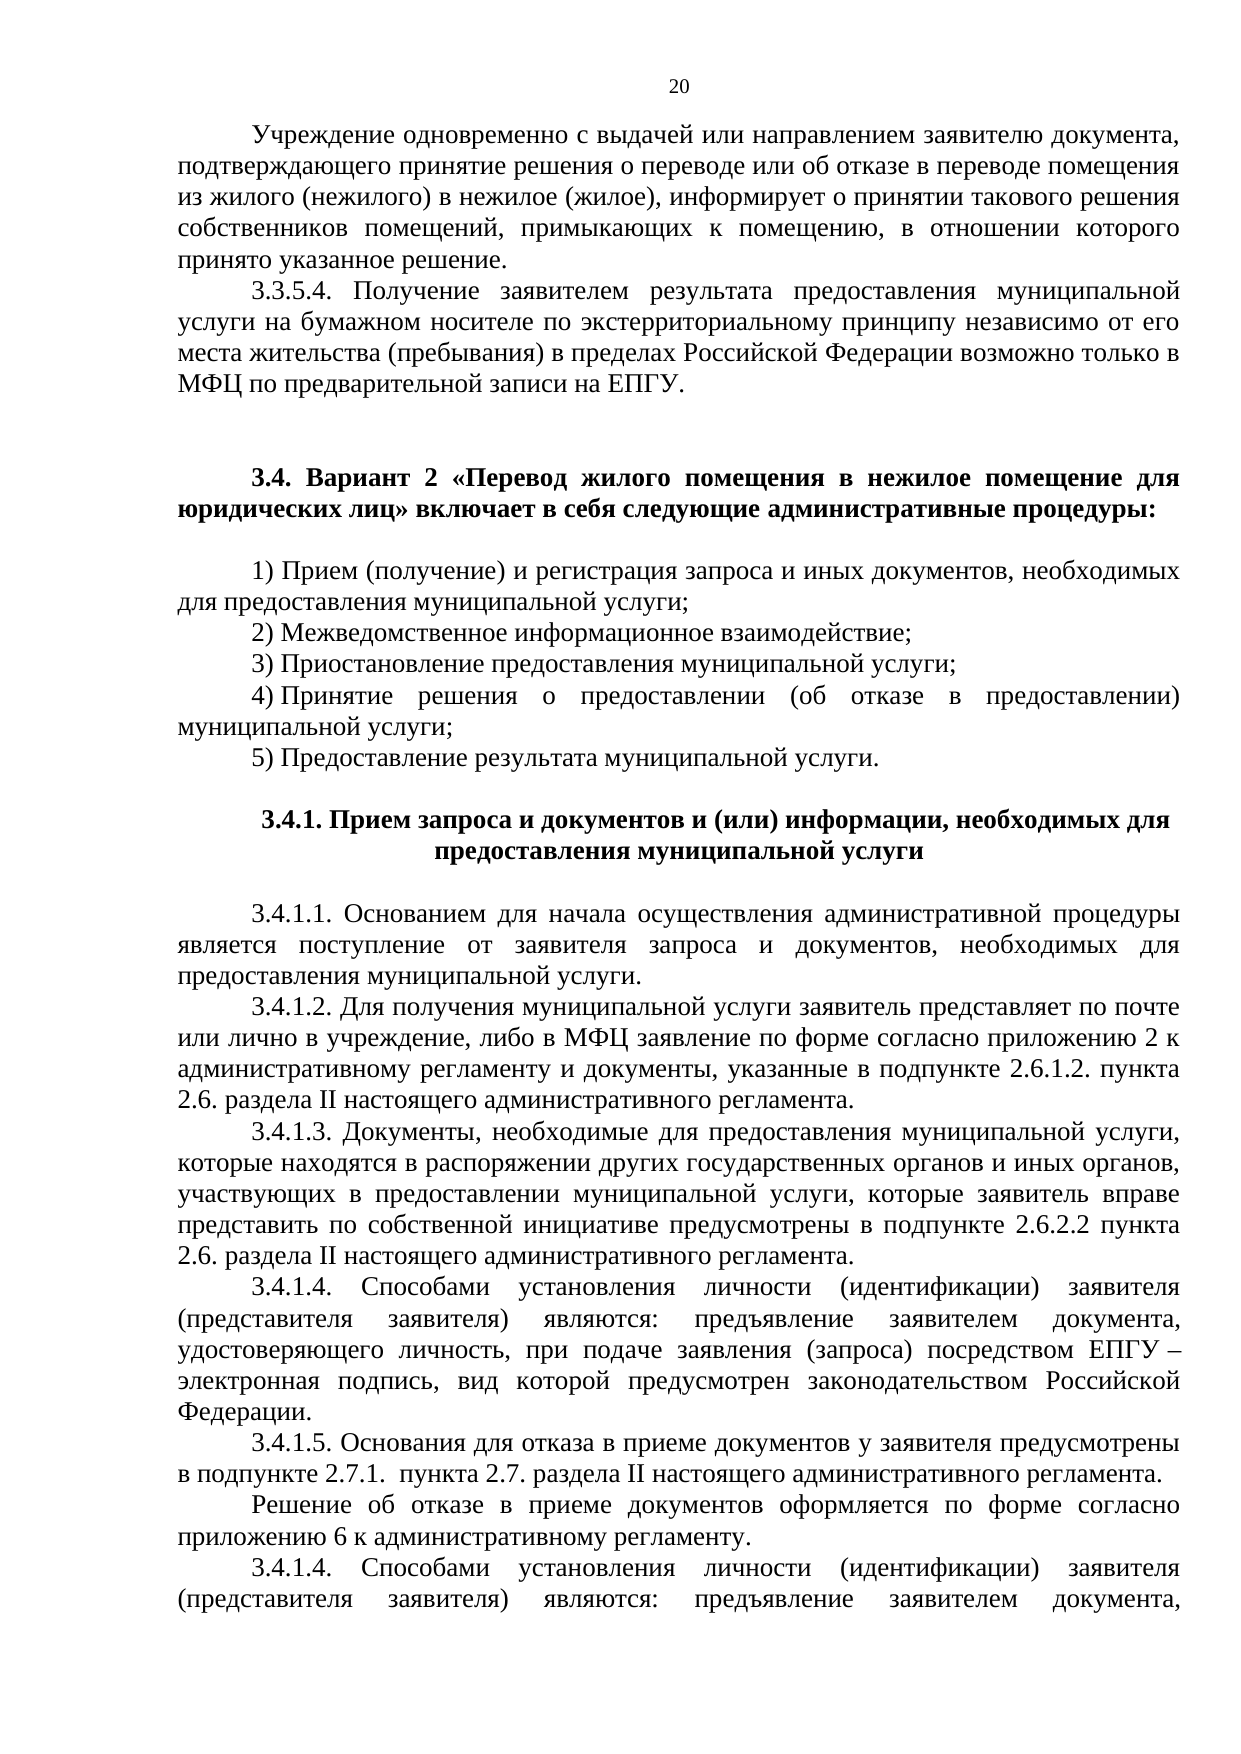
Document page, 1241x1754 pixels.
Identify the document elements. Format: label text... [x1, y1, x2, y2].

text Решение об отказе в приеме документов оформляется по форме согласно приложению 6 к административному регламенту. [177, 1488, 1181, 1551]
text 3.4.1.2. Для получения муниципальной услуги заявитель представляет по почте или лично в учреждение, либо в МФЦ заявление по форме согласно приложению 2 к административному регламенту и документы, указанные в подпункте 2.6.1.2. пункта 2.6. раздела II настоящего административного регламента. [177, 990, 1181, 1115]
text 3.4.1.1. Основанием для начала осуществления административной процедуры является поступление от заявителя запроса и документов, необходимых для предоставления муниципальной услуги. [177, 897, 1181, 990]
text 5) Предоставление результата муниципальной услуги. [177, 741, 1181, 772]
text 3.4.1. Прием запроса и документов и (или) информации, необходимых для предоставления муниципальной услуги [177, 803, 1181, 866]
text 3.4.1.3. Документы, необходимые для предоставления муниципальной услуги, которые находятся в распоряжении других государственных органов и иных органов, участвующих в предоставлении муниципальной услуги, которые заявитель вправе представить по собственной инициативе предусмотрены в подпункте 2.6.2.2 пункта 2.6. раздела II настоящего административного регламента. [177, 1115, 1181, 1271]
text 2) Межведомственное информационное взаимодействие; [177, 616, 1181, 648]
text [177, 1551, 1181, 1613]
text 3.4.1.4. Способами установления личности (идентификации) заявителя (представителя заявителя) являются: предъявление заявителем документа, удостоверяющего личность, при подаче заявления (запроса) посредством ЕПГУ – электронная подпись, вид которой предусмотрен законодательством Российской Федерации. [177, 1271, 1181, 1426]
text 3.3.5.4. Получение заявителем результата предоставления муниципальной услуги на бумажном носителе по экстерриториальному принципу независимо от его места жительства (пребывания) в пределах Российской Федерации возможно только в МФЦ по предварительной записи на ЕПГУ. [177, 274, 1181, 398]
text 3.4. Вариант 2 «Перевод жилого помещения в нежилое помещение для юридических лиц» включает в себя следующие административные процедуры: [177, 461, 1181, 523]
text Учреждение одновременно с выдачей или направлением заявителю документа, подтверждающего принятие решения о переводе или об отказе в переводе помещения из жилого (нежилого) в нежилое (жилое), информирует о принятии такового решения собственников помещений, примыкающих к помещению, в отношении которого принято указанное решение. [177, 118, 1181, 274]
text 4) Принятие решения о предоставлении (об отказе в предоставлении) муниципальной услуги; [177, 679, 1181, 741]
text 1) Прием (получение) и регистрация запроса и иных документов, необходимых для предоставления муниципальной услуги; [177, 554, 1181, 616]
text 3) Приостановление предоставления муниципальной услуги; [177, 648, 1181, 679]
